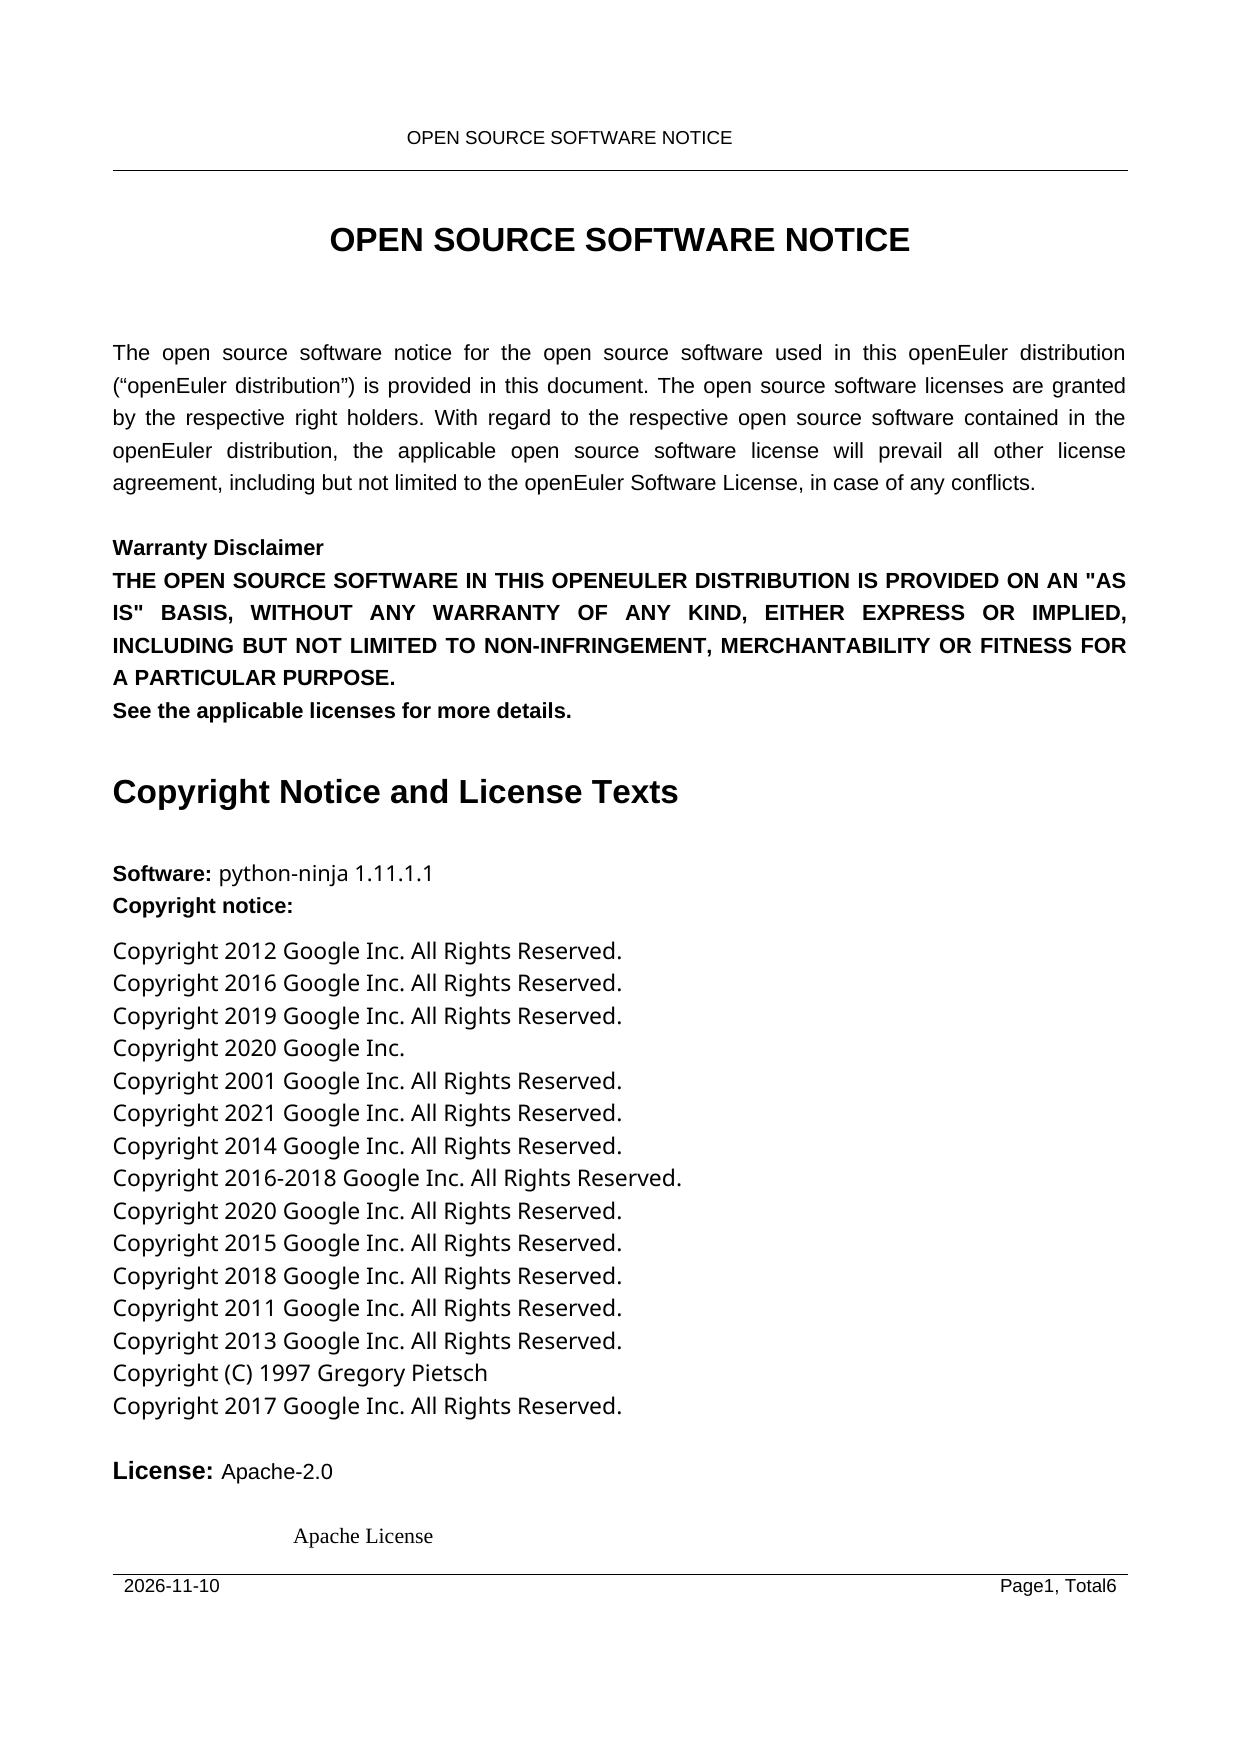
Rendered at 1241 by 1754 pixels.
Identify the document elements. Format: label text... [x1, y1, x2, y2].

text Warranty Disclaimer [112, 531, 1128, 564]
text Copyright 2012 Google Inc. All Rights Reserved. Copyright 2016 Google Inc. All Rights Reserved. Copyright 2019 Google Inc. All Rights Reserved. Copyright 2020 Google Inc. Copyright 2001 Google Inc. All Rights Reserved. Copyright 2021 Google Inc. All Rights Reserved. Copyright 2014 Google Inc. All Rights Reserved. Copyright 2016-2018 Google Inc. All Rights Reserved. Copyright 2020 Google Inc. All Rights Reserved. Copyright 2015 Google Inc. All Rights Reserved. Copyright 2018 Google Inc. All Rights Reserved. Copyright 2011 Google Inc. All Rights Reserved. Copyright 2013 Google Inc. All Rights Reserved. Copyright (C) 1997 Gregory Pietsch Copyright 2017 Google Inc. All Rights Reserved. [112, 934, 1128, 1454]
text License: Apache-2.0 [112, 1454, 1128, 1486]
text The open source software notice for the open source software used in this openEuler distribution (“openEuler distribution”) is provided in this document. The open source software licenses are granted by the respective right holders. With regard to the respective open source software contained in the openEuler distribution, the applicable open source software license will prevail all other license agreement, including but not limited to the openEuler Software License, in case of any conflicts. [112, 336, 1128, 499]
text OPEN SOURCE SOFTWARE NOTICE [112, 206, 1128, 271]
text THE OPEN SOURCE SOFTWARE IN THIS OPENEULER DISTRIBUTION IS PROVIDED ON AN "AS IS" BASIS, WITHOUT ANY WARRANTY OF ANY KIND, EITHER EXPRESS OR IMPLIED, INCLUDING BUT NOT LIMITED TO NON-INFRINGEMENT, MERCHANTABILITY OR FITNESS FOR A PARTICULAR PURPOSE. See the applicable licenses for more details. [112, 564, 1128, 726]
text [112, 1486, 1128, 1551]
title Software: python-ninja 1.11.1.1 [112, 856, 1128, 889]
text Copyright Notice and License Texts [112, 759, 1128, 824]
text Copyright notice: [112, 889, 1128, 921]
